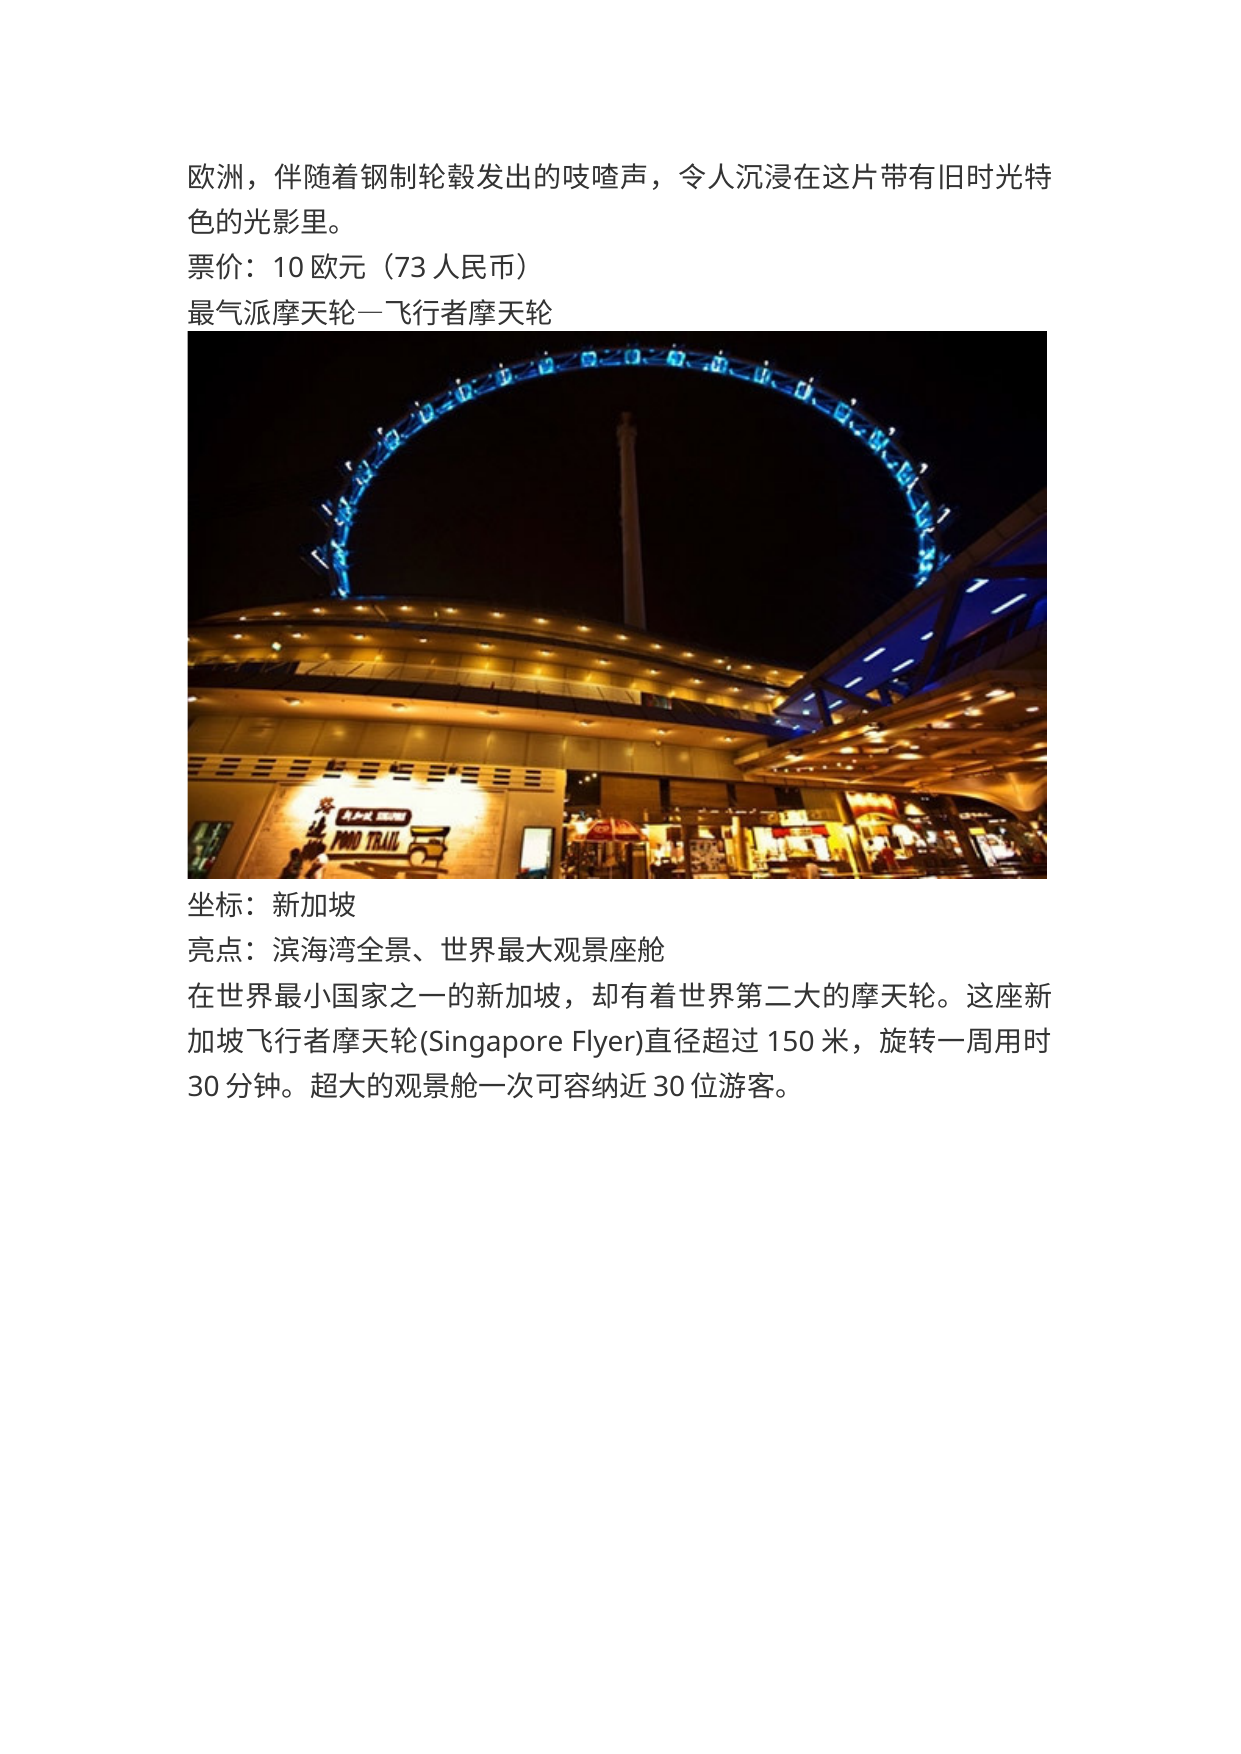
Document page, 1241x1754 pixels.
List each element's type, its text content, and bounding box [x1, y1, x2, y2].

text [187, 150, 1053, 241]
picture [187, 331, 1047, 879]
text 亮点：滨海湾全景、世界最大观景座舱 [187, 923, 1053, 969]
text 票价：10欧元（73人民币） [187, 241, 1053, 286]
text 在世界最小国家之一的新加坡，却有着世界第二大的摩天轮。这座新加坡飞行者摩天轮(Singapore Flyer)直径超过150米，旋转一周用时30分钟。超大的观景舱一次可容纳近30位游客。 [187, 969, 1053, 1105]
text 坐标：新加坡 [187, 878, 1053, 923]
text 最气派摩天轮—飞行者摩天轮 [187, 286, 1053, 331]
